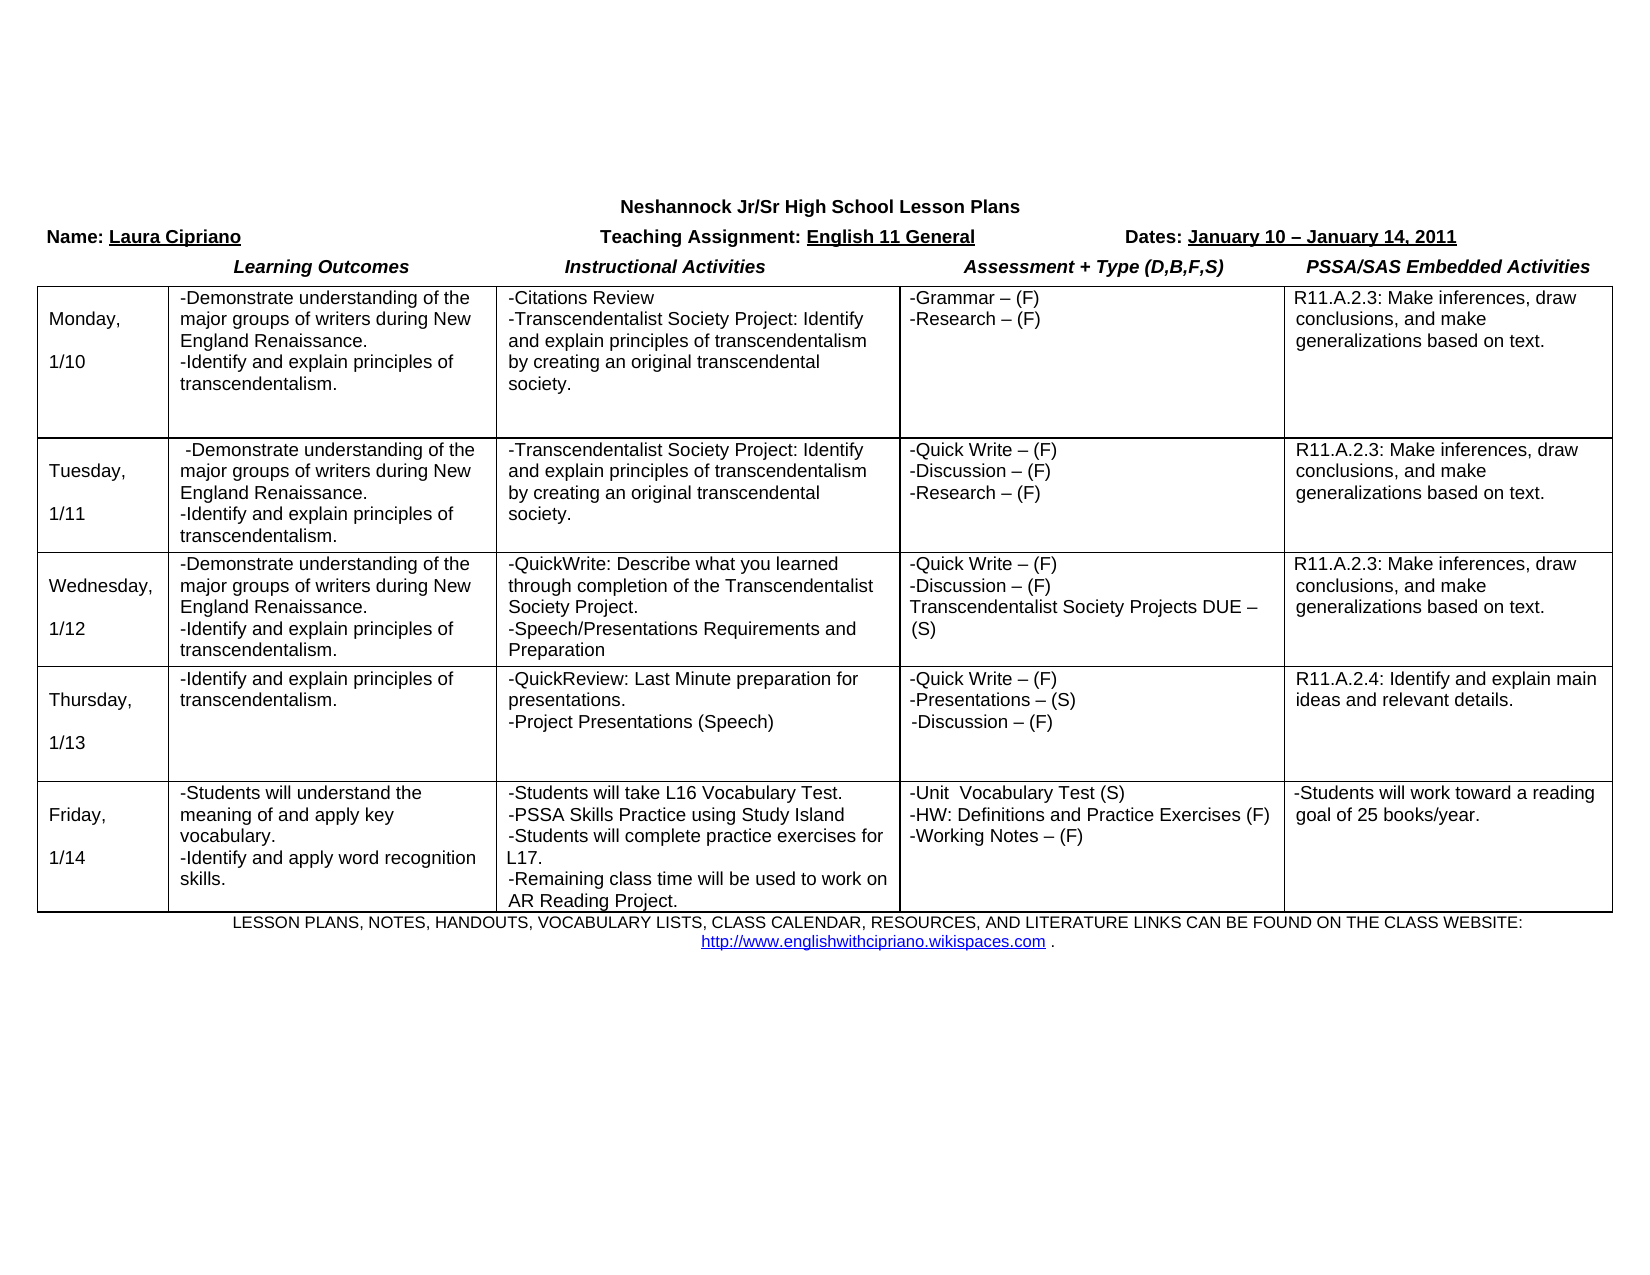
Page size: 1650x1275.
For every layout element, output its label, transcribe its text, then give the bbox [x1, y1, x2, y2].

table_cell -Quick Write – (F) -Presentations – (S) -Discussion – (F) [901, 667, 1284, 781]
table_cell -Identify and explain principles of transcendentalism. [169, 667, 496, 781]
text Learning Outcomes Instructional Activities Assessment + Type (D,B,F,S) PSSA/SAS Embedded Activities [150, 256, 1594, 277]
table_cell Wednesday, 1/12 [38, 553, 168, 666]
table_cell -Transcendentalist Society Project: Identify and explain principles of transcendentalism by creating an original transcendental society. [497, 439, 899, 552]
table_cell -Demonstrate understanding of the major groups of writers during New England Renaissance. -Identify and explain principles of transcendentalism. [169, 553, 496, 666]
table_cell -Quick Write – (F) -Discussion – (F) Transcendentalist Society Projects DUE – (S) [901, 553, 1284, 666]
text Neshannock Jr/Sr High School Lesson Plans [47, 196, 1594, 217]
table_cell -Quick Write – (F) -Discussion – (F) -Research – (F) [901, 439, 1284, 552]
table_cell -QuickWrite: Describe what you learned through completion of the Transcendentalist Society Project. -Speech/Presentations Requirements and Preparation [497, 553, 899, 666]
table_cell -QuickReview: Last Minute preparation for presentations. -Project Presentations (Speech) [497, 667, 899, 781]
table_cell Friday, 1/14 [38, 782, 168, 911]
text Name: Laura Cipriano Teaching Assignment: English 11 General Dates: January 10 – January 14, 2011 [37, 226, 1594, 247]
table_cell R11.A.2.3: Make inferences, draw conclusions, and make generalizations based on text. [1285, 553, 1612, 666]
table_cell R11.A.2.3: Make inferences, draw conclusions, and make generalizations based on text. [1285, 439, 1612, 552]
table_cell -Students will take L16 Vocabulary Test. -PSSA Skills Practice using Study Island -Students will complete practice exercises for L17. -Remaining class time will be used to work on AR Reading Project. [497, 782, 899, 911]
table_cell -Students will work toward a reading goal of 25 books/year. [1285, 782, 1612, 911]
table_header R11.A.2.3: Make inferences, draw conclusions, and make generalizations based on text. [1285, 287, 1612, 437]
table_cell Tuesday, 1/11 [38, 439, 168, 552]
table_cell -Demonstrate understanding of the major groups of writers during New England Renaissance. -Identify and explain principles of transcendentalism. [169, 439, 496, 552]
text http://www.englishwithcipriano.wikispaces.com . [162, 932, 1594, 951]
table_header -Citations Review -Transcendentalist Society Project: Identify and explain principles of transcendentalism by creating an original transcendental society. [497, 287, 899, 437]
table_cell -Students will understand the meaning of and apply key vocabulary. -Identify and apply word recognition skills. [169, 782, 496, 911]
table_header Monday, 1/10 [38, 287, 168, 437]
text LESSON PLANS, NOTES, HANDOUTS, VOCABULARY LISTS, CLASS CALENDAR, RESOURCES, AND LITERATURE LINKS CAN BE FOUND ON THE CLASS WEBSITE: [162, 913, 1594, 932]
table_header -Grammar – (F) -Research – (F) [901, 287, 1284, 437]
table_cell -Unit Vocabulary Test (S) -HW: Definitions and Practice Exercises (F) -Working Notes – (F) [901, 782, 1284, 911]
table_cell R11.A.2.4: Identify and explain main ideas and relevant details. [1285, 667, 1612, 781]
table_header -Demonstrate understanding of the major groups of writers during New England Renaissance. -Identify and explain principles of transcendentalism. [169, 287, 496, 437]
table_cell Thursday, 1/13 [38, 667, 168, 781]
